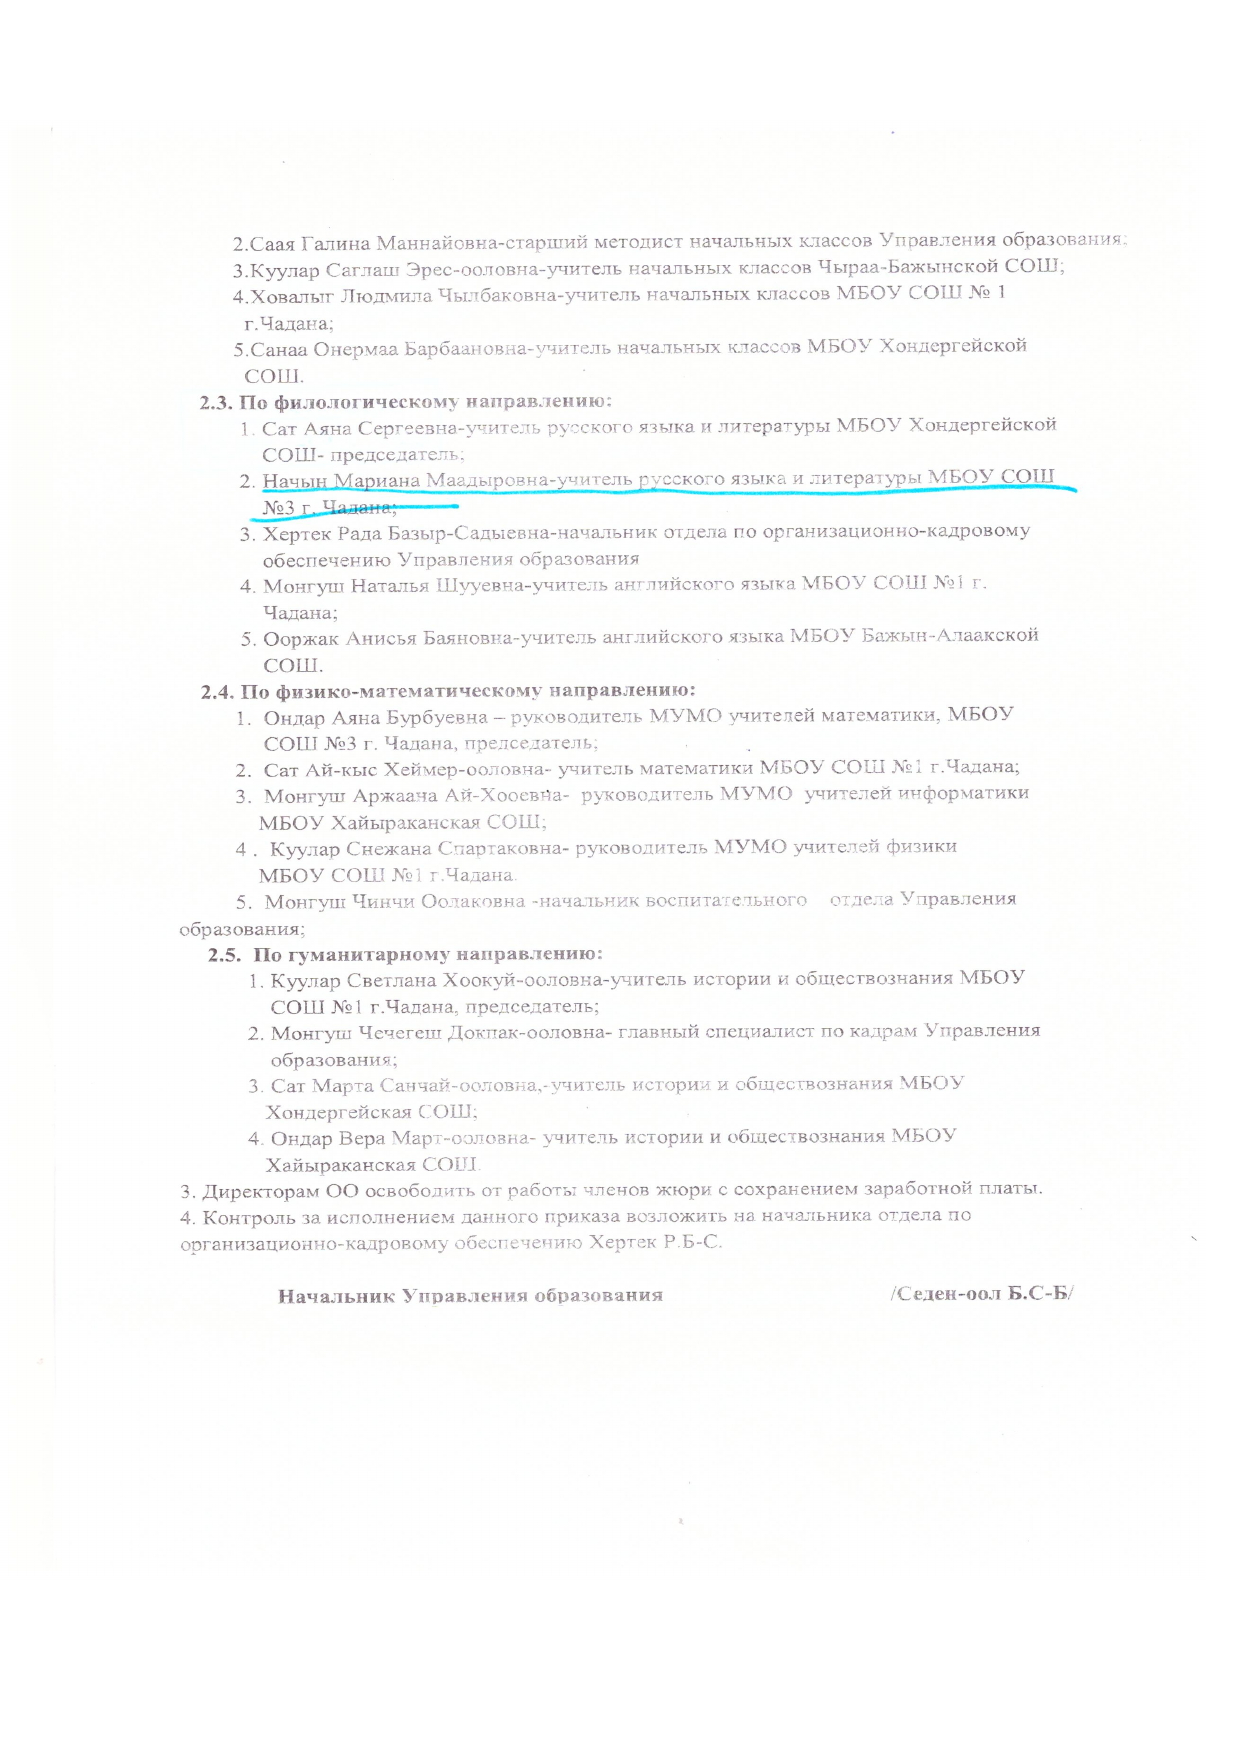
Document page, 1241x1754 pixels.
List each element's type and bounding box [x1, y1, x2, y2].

picture [0, 118, 1207, 1580]
